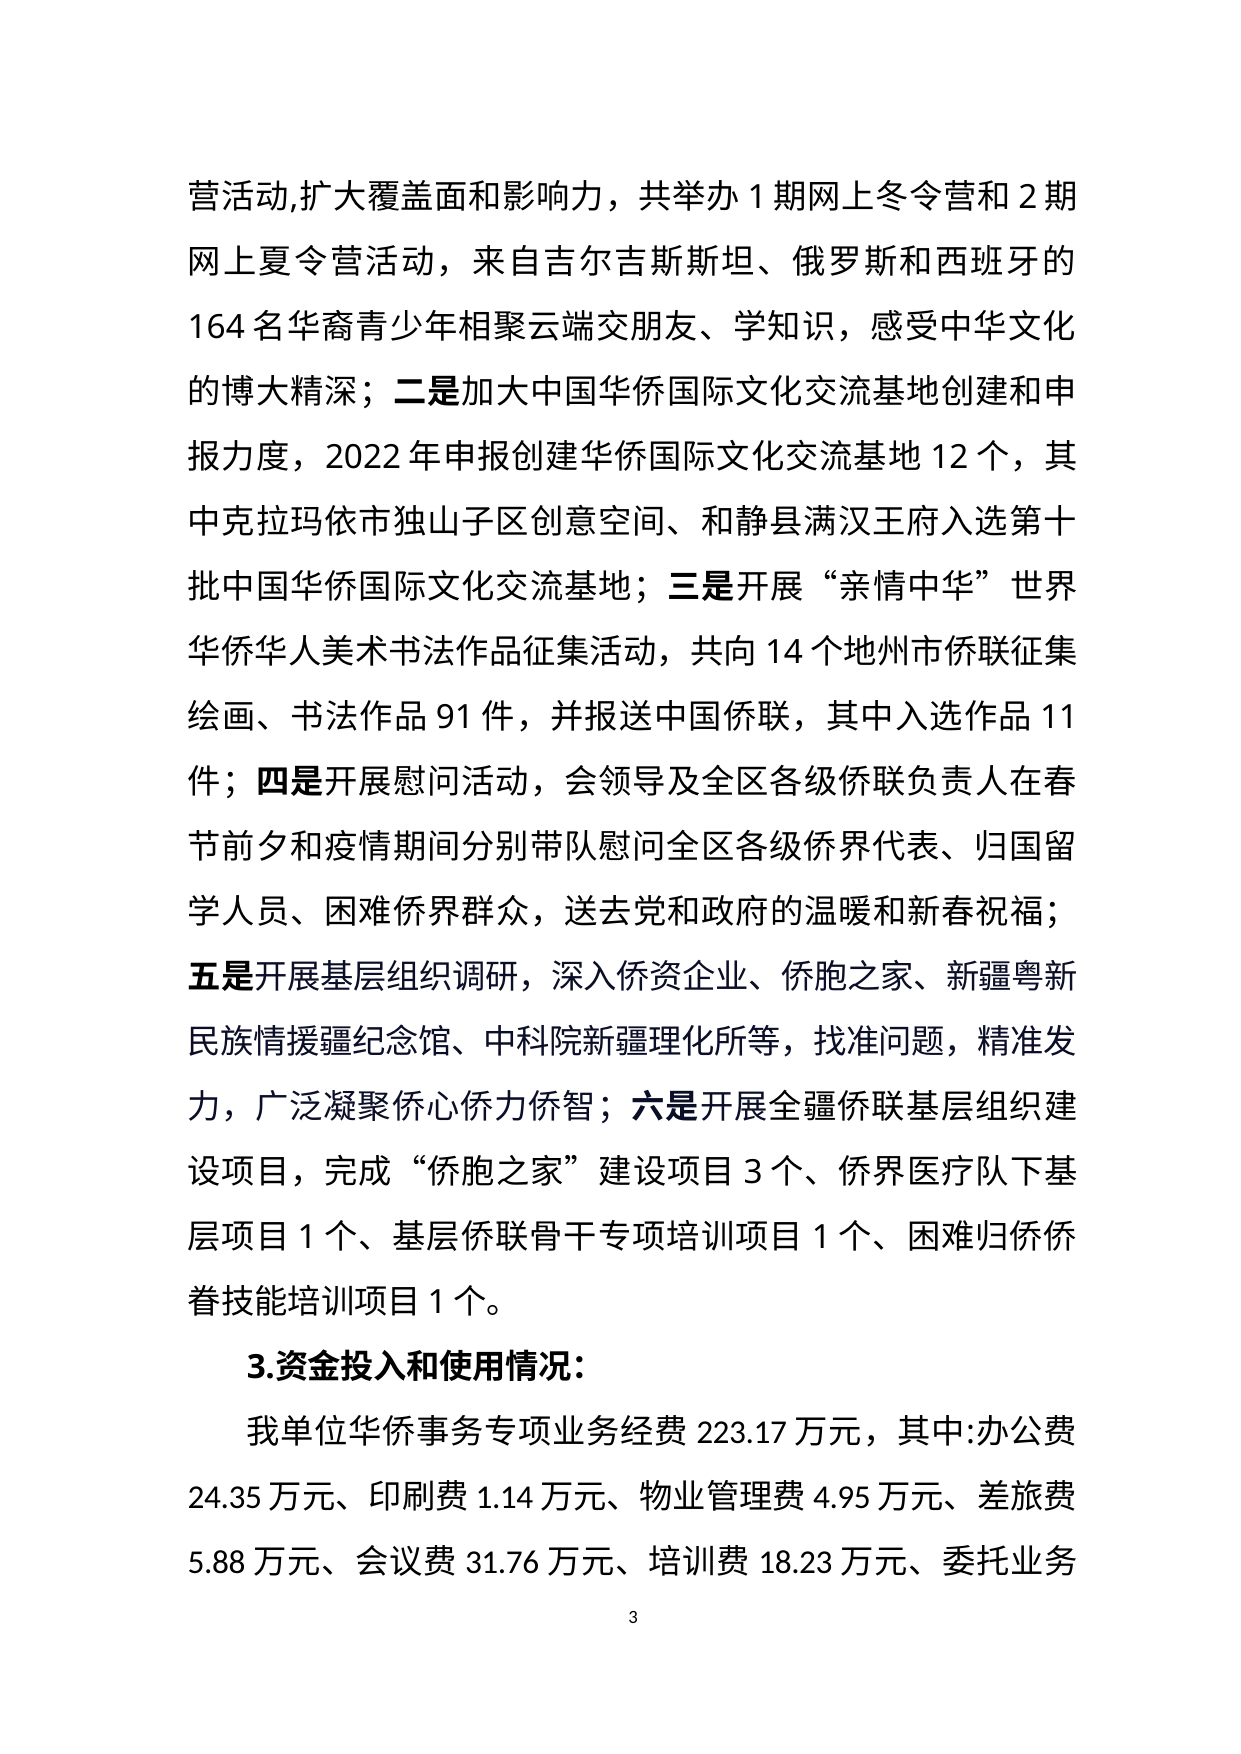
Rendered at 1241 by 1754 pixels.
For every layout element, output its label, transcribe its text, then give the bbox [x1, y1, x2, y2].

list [187, 1397, 1078, 1592]
text 3.资金投入和使用情况： [187, 1332, 1078, 1397]
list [187, 162, 1078, 1332]
